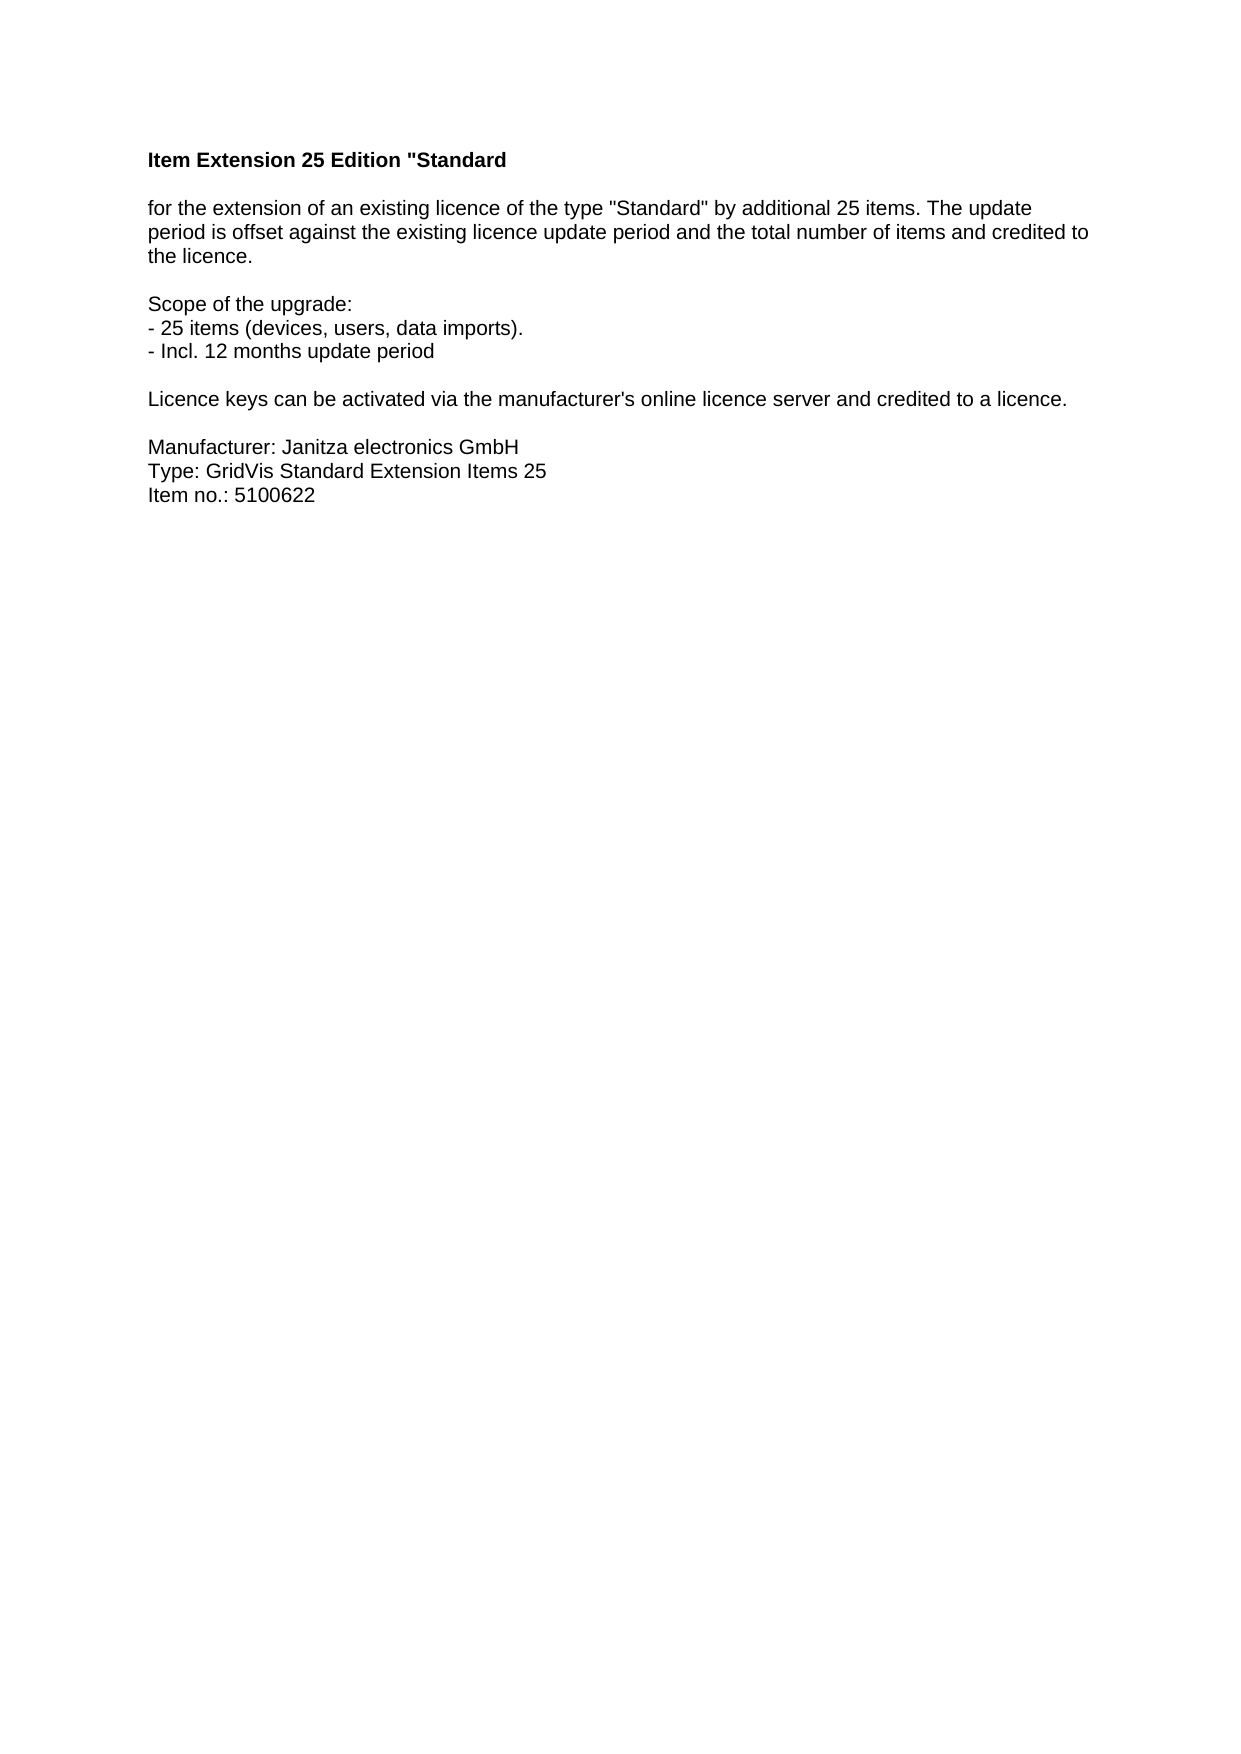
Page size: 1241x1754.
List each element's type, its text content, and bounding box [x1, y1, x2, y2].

text - Incl. 12 months update period [148, 339, 1093, 363]
text Manufacturer: Janitza electronics GmbH [148, 435, 1093, 459]
text - 25 items (devices, users, data imports). [148, 315, 1093, 339]
text Licence keys can be activated via the manufacturer's online licence server and credited to a licence. [148, 387, 1093, 411]
text Scope of the upgrade: [148, 291, 1093, 315]
text Item Extension 25 Edition "Standard [148, 148, 1093, 172]
text for the extension of an existing licence of the type "Standard" by additional 25 items. The update period is offset against the existing licence update period and the total number of items and credited to the licence. [148, 196, 1093, 267]
text Item no.: 5100622 [148, 483, 1093, 507]
text Type: GridVis Standard Extension Items 25 [148, 459, 1093, 483]
